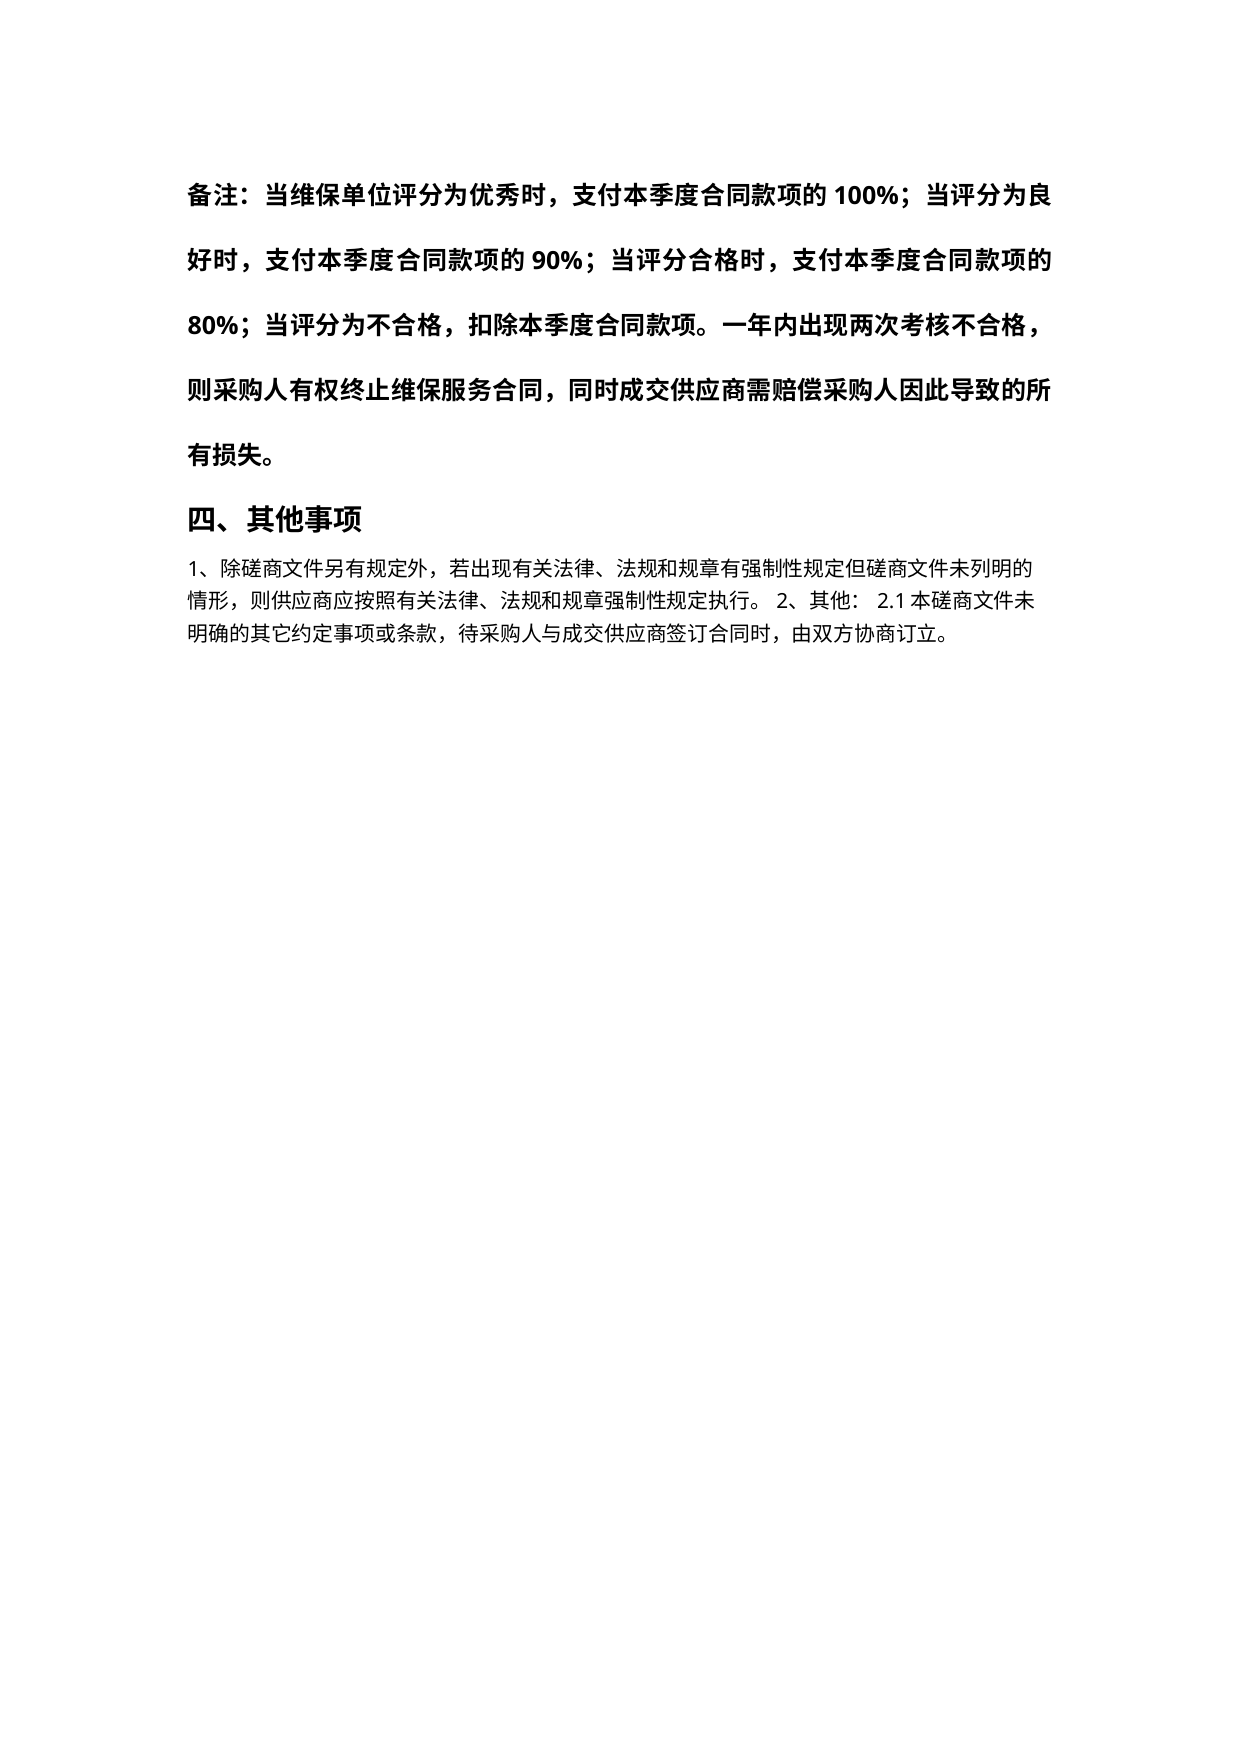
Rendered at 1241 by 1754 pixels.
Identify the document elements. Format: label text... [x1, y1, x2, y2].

text 1、除磋商文件另有规定外，若出现有关法律、法规和规章有强制性规定但磋商文件未列明的情形，则供应商应按照有关法律、法规和规章强制性规定执行。 2、其他： 2.1本磋商文件未明确的其它约定事项或条款，待采购人与成交供应商签订合同时，由双方协商订立。 [187, 552, 1053, 649]
text 四、其他事项 [187, 487, 1053, 552]
text 备注：当维保单位评分为优秀时，支付本季度合同款项的100%；当评分为良好时，支付本季度合同款项的90%；当评分合格时，支付本季度合同款项的80%；当评分为不合格，扣除本季度合同款项。一年内出现两次考核不合格，则采购人有权终止维保服务合同，同时成交供应商需赔偿采购人因此导致的所有损失。 [187, 162, 1053, 487]
